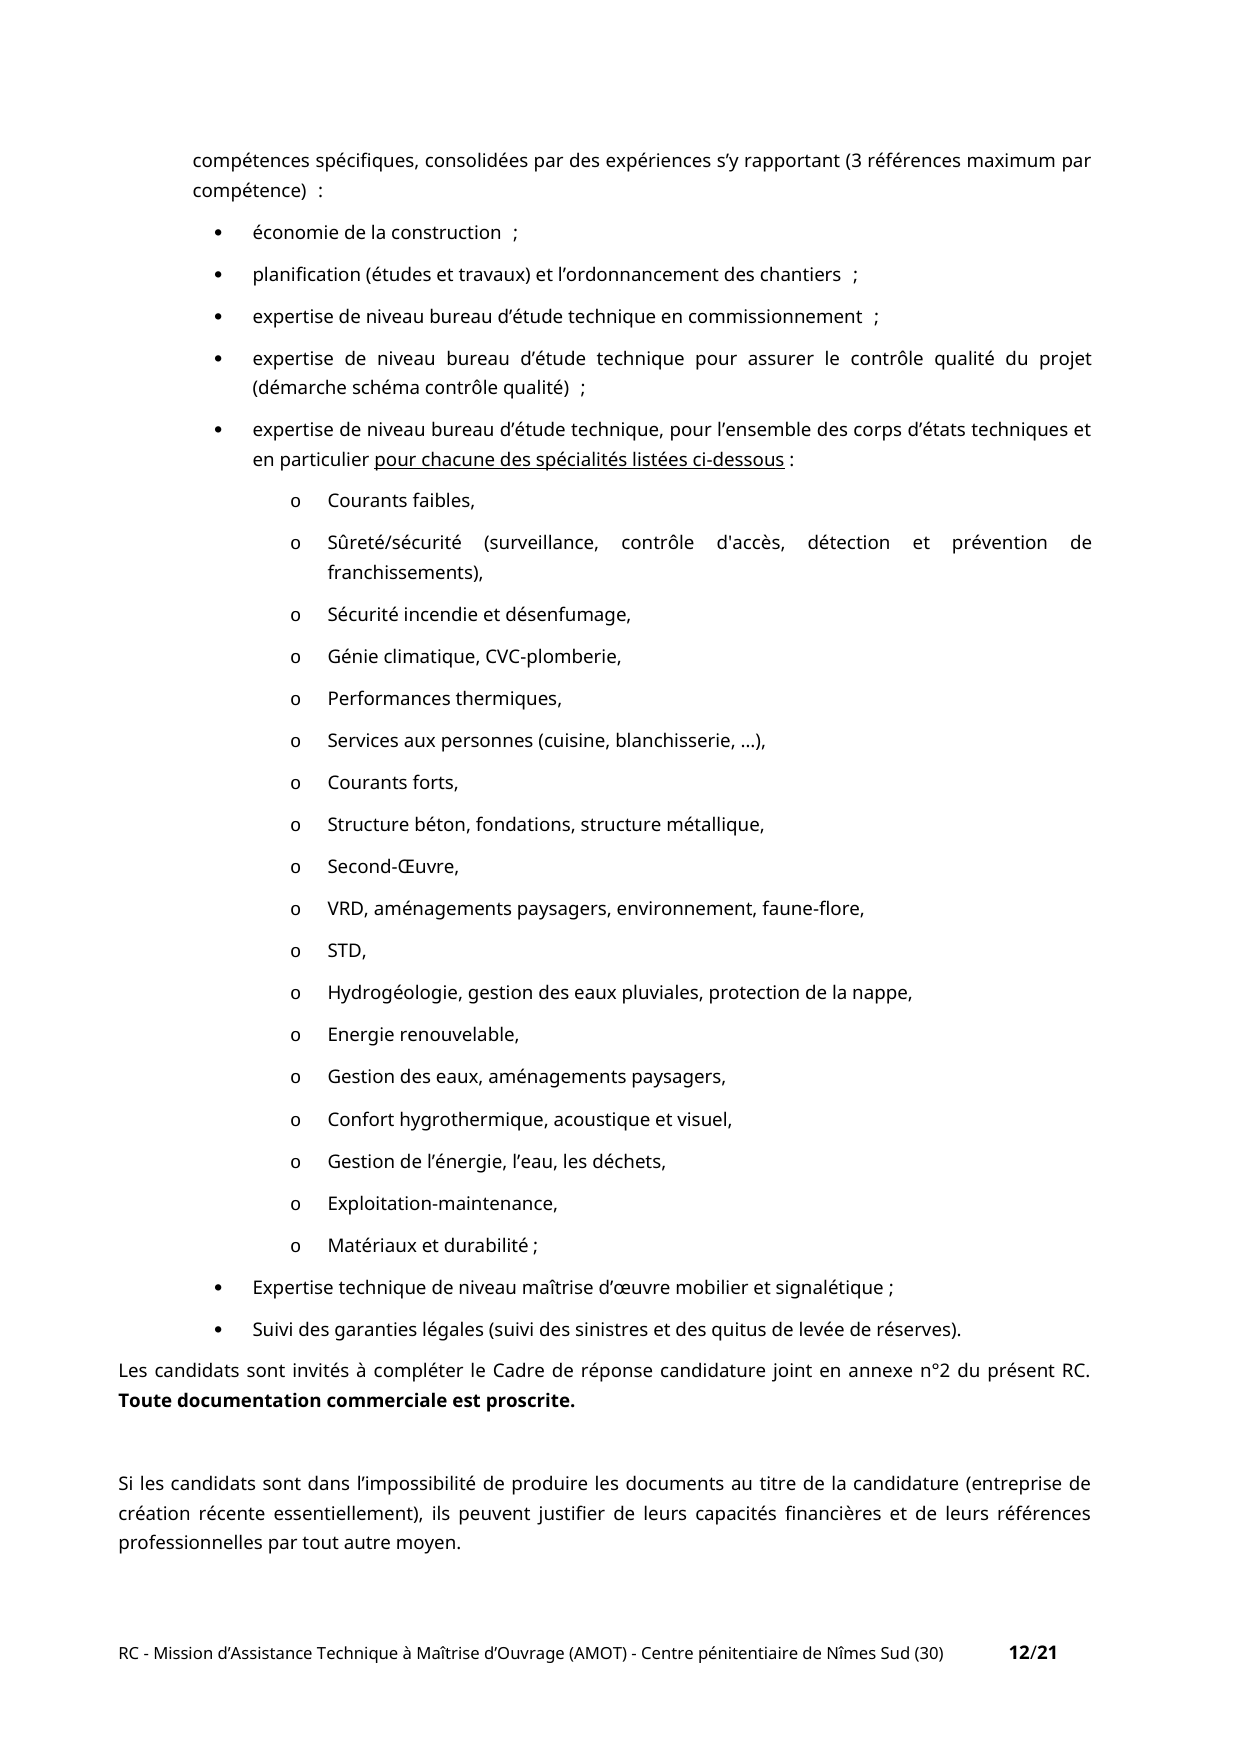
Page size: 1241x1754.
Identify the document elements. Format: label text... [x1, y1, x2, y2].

list Performances thermiques, [290, 685, 1093, 711]
list Structure béton, fondations, structure métallique, [290, 811, 1093, 837]
list économie de la construction ; [215, 219, 1093, 245]
list Second-Œuvre, [290, 853, 1093, 879]
list Courants forts, [290, 769, 1093, 795]
list Sécurité incendie et désenfumage, [290, 601, 1093, 627]
list expertise de niveau bureau d’étude technique, pour l’ensemble des corps d’états techniques et en particulier pour chacune des spécialités listées ci-dessous : [215, 417, 1093, 471]
list VRD, aménagements paysagers, environnement, faune-flore, [290, 896, 1093, 921]
list Services aux personnes (cuisine, blanchisserie, …), [290, 727, 1093, 753]
list Courants faibles, [290, 488, 1093, 513]
list Gestion de l’énergie, l’eau, les déchets, [290, 1148, 1093, 1174]
list planification (études et travaux) et l’ordonnancement des chantiers ; [215, 261, 1093, 287]
list Exploitation-maintenance, [290, 1190, 1093, 1216]
list Gestion des eaux, aménagements paysagers, [290, 1064, 1093, 1089]
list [155, 148, 1093, 203]
list Hydrogéologie, gestion des eaux pluviales, protection de la nappe, [290, 980, 1093, 1005]
text Si les candidats sont dans l’impossibilité de produire les documents au titre de la candidature (entreprise de création récente essentiellement), ils peuvent justifier de leurs capacités financières et de leurs références professionnelles par tout autre moyen. [118, 1471, 1093, 1555]
list Energie renouvelable, [290, 1022, 1093, 1047]
list Confort hygrothermique, acoustique et visuel, [290, 1106, 1093, 1132]
text Les candidats sont invités à compléter le Cadre de réponse candidature joint en annexe n°2 du présent RC. Toute documentation commerciale est proscrite. [118, 1358, 1093, 1413]
list Expertise technique de niveau maîtrise d’œuvre mobilier et signalétique ; [215, 1274, 1093, 1300]
list expertise de niveau bureau d’étude technique en commissionnement ; [215, 303, 1093, 329]
list STD, [290, 938, 1093, 963]
list expertise de niveau bureau d’étude technique pour assurer le contrôle qualité du projet (démarche schéma contrôle qualité) ; [215, 345, 1093, 400]
list Matériaux et durabilité ; [290, 1232, 1093, 1258]
list Suivi des garanties légales (suivi des sinistres et des quitus de levée de réserves). [215, 1316, 1093, 1342]
list Sûreté/sécurité (surveillance, contrôle d'accès, détection et prévention de franchissements), [290, 530, 1093, 585]
list Génie climatique, CVC-plomberie, [290, 643, 1093, 669]
